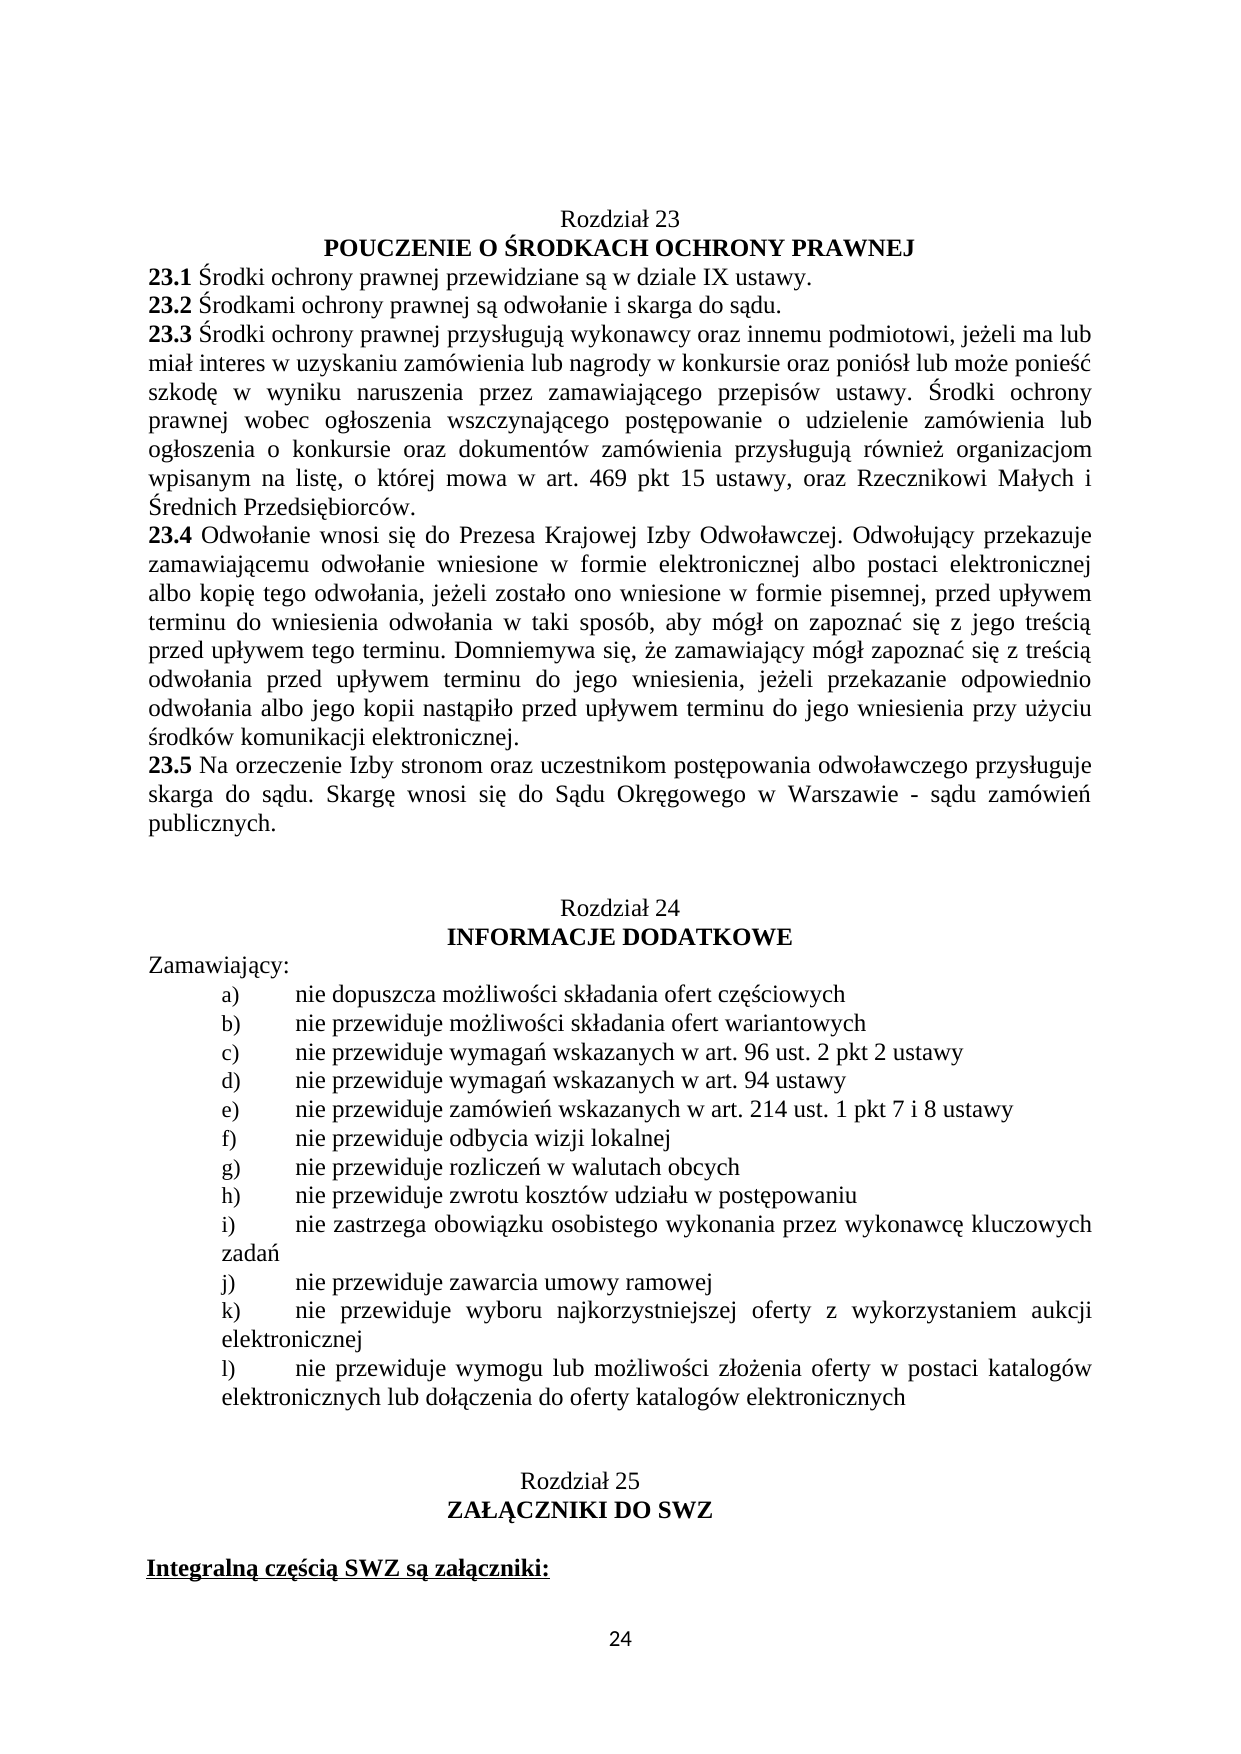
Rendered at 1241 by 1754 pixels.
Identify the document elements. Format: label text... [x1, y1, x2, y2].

text Rozdział 24 [148, 893, 1092, 922]
text 23.1 Środki ochrony prawnej przewidziane są w dziale IX ustawy. [148, 262, 1093, 291]
text 23.3 Środki ochrony prawnej przysługują wykonawcy oraz innemu podmiotowi, jeżeli ma lub miał interes w uzyskaniu zamówienia lub nagrody w konkursie oraz poniósł lub może ponieść szkodę w wyniku naruszenia przez zamawiającego przepisów ustawy. Środki ochrony prawnej wobec ogłoszenia wszczynającego postępowanie o udzielenie zamówienia lub ogłoszenia o konkursie oraz dokumentów zamówienia przysługują również organizacjom wpisanym na listę, o której mowa w art. 469 pkt 15 ustawy, oraz Rzecznikowi Małych i Średnich Przedsiębiorców. [148, 319, 1093, 521]
text ZAŁĄCZNIKI DO SWZ [221, 1495, 865, 1524]
subtitle INFORMACJE DODATKOWE [221, 922, 1019, 950]
list nie przewiduje rozliczeń w walutach obcych [221, 1152, 1093, 1180]
text 23.2 Środkami ochrony prawnej są odwołanie i skarga do sądu. [148, 291, 1093, 319]
text Zamawiający: [148, 950, 1093, 979]
list nie przewiduje możliwości składania ofert wariantowych [221, 1008, 1093, 1037]
list nie przewiduje wymagań wskazanych w art. 94 ustawy [221, 1065, 1093, 1094]
list nie zastrzega obowiązku osobistego wykonania przez wykonawcę kluczowych zadań [221, 1209, 1093, 1267]
text Rozdział 23 [148, 204, 1092, 233]
text 23.4 Odwołanie wnosi się do Prezesa Krajowej Izby Odwoławczej. Odwołujący przekazuje zamawiającemu odwołanie wniesione w formie elektronicznej albo postaci elektronicznej albo kopię tego odwołania, jeżeli zostało ono wniesione w formie pisemnej, przed upływem terminu do wniesienia odwołania w taki sposób, aby mógł on zapoznać się z jego treścią przed upływem tego terminu. Domniemywa się, że zamawiający mógł zapoznać się z treścią odwołania przed upływem terminu do jego wniesienia, jeżeli przekazanie odpowiednio odwołania albo jego kopii nastąpiło przed upływem terminu do jego wniesienia przy użyciu środków komunikacji elektronicznej. [148, 521, 1093, 751]
list nie przewiduje wymagań wskazanych w art. 96 ust. 2 pkt 2 ustawy [221, 1037, 1093, 1065]
list nie przewiduje odbycia wizji lokalnej [221, 1123, 1093, 1152]
subtitle POUCZENIE O ŚRODKACH OCHRONY PRAWNEJ [221, 233, 1018, 262]
text Integralną częścią SWZ są załączniki: [146, 1553, 1093, 1581]
list nie przewiduje zwrotu kosztów udziału w postępowaniu [221, 1180, 1093, 1209]
list nie przewiduje wyboru najkorzystniejszej oferty z wykorzystaniem aukcji elektronicznej [221, 1295, 1093, 1353]
list nie przewiduje zamówień wskazanych w art. 214 ust. 1 pkt 7 i 8 ustawy [221, 1094, 1093, 1123]
list nie przewiduje wymogu lub możliwości złożenia oferty w postaci katalogów elektronicznych lub dołączenia do oferty katalogów elektronicznych [221, 1353, 1093, 1410]
text 23.5 Na orzeczenie Izby stronom oraz uczestnikom postępowania odwoławczego przysługuje skarga do sądu. Skargę wnosi się do Sądu Okręgowego w Warszawie - sądu zamówień publicznych. [148, 751, 1093, 837]
text Rozdział 25 [221, 1466, 865, 1495]
list nie dopuszcza możliwości składania ofert częściowych [221, 979, 1093, 1008]
list nie przewiduje zawarcia umowy ramowej [221, 1267, 1093, 1295]
